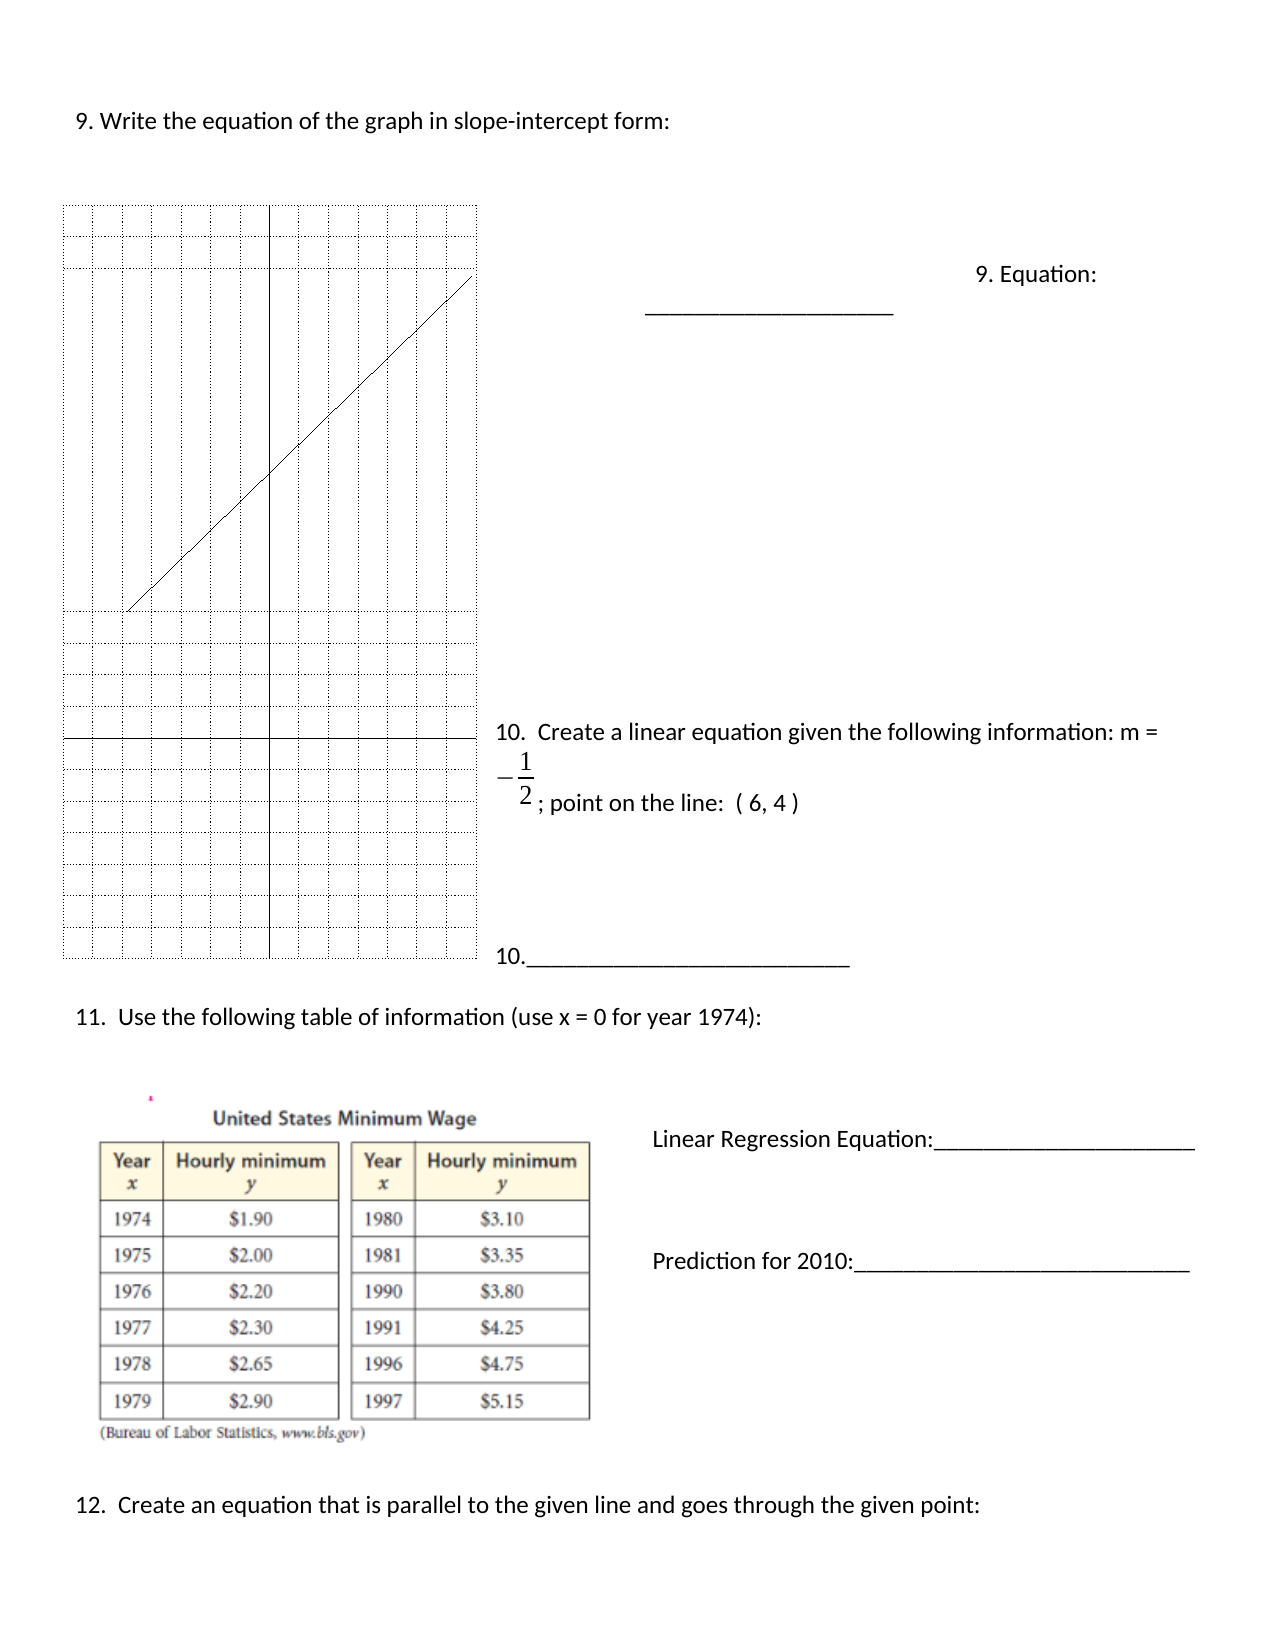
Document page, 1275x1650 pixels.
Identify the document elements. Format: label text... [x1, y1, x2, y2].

table_cell [446, 236, 476, 268]
table_cell [446, 927, 476, 958]
table_cell [240, 706, 269, 737]
text Linear Regression Equation:_____________________ [634, 1123, 1200, 1153]
table_cell [181, 674, 211, 706]
table_header [329, 205, 358, 236]
table_cell [181, 769, 211, 801]
table_cell [240, 801, 269, 832]
table_cell [446, 706, 476, 737]
table_cell [181, 927, 211, 958]
table_cell [270, 706, 299, 737]
table_cell [417, 643, 446, 674]
table_cell [417, 739, 446, 769]
table_cell [299, 611, 328, 643]
table_cell [299, 895, 328, 927]
table_cell [299, 769, 328, 801]
table_cell [270, 236, 299, 268]
table_cell [93, 895, 122, 927]
table_cell [63, 832, 93, 864]
table_cell [152, 706, 181, 737]
table_cell [181, 706, 211, 737]
table_cell [240, 611, 269, 643]
table_cell [240, 674, 269, 706]
table_cell [388, 611, 417, 643]
table_cell [152, 611, 181, 643]
table_cell [270, 643, 299, 674]
table_cell [152, 268, 181, 611]
table_cell [417, 674, 446, 706]
table_cell [299, 674, 328, 706]
table_cell [240, 927, 269, 958]
text Prediction for 2010:___________________________ [634, 1245, 1200, 1276]
table_cell [211, 706, 240, 737]
table_cell [211, 769, 240, 801]
table_cell [93, 611, 122, 643]
text 10. Create a linear equation given the following information: m = ; point on the line: ( 6, 4 ) [447, 716, 1200, 818]
table_cell [93, 706, 122, 737]
table_cell [270, 832, 299, 864]
table_cell [358, 864, 387, 895]
table_cell [63, 268, 93, 611]
table_cell [211, 927, 240, 958]
table_cell [122, 706, 152, 737]
table_cell [93, 832, 122, 864]
table_cell [63, 643, 93, 674]
table_cell [122, 864, 152, 895]
table_cell [181, 268, 211, 611]
table_cell [417, 801, 446, 832]
table_cell [270, 801, 299, 832]
table_cell [358, 832, 387, 864]
table_cell [152, 674, 181, 706]
table_cell [240, 739, 269, 769]
table_cell [417, 611, 446, 643]
table_cell [152, 739, 181, 769]
table_cell [181, 611, 211, 643]
table_cell [299, 739, 328, 769]
table_header [270, 205, 299, 236]
table_cell [446, 832, 476, 864]
table_cell [63, 611, 93, 643]
table_cell [240, 864, 269, 895]
table_cell [93, 927, 122, 958]
table_cell [93, 236, 122, 268]
table_cell [270, 611, 299, 643]
table_cell [122, 236, 152, 268]
table_cell [181, 832, 211, 864]
table_cell [152, 832, 181, 864]
table_cell [240, 236, 269, 268]
table_cell [358, 895, 387, 927]
text 10.__________________________ [75, 848, 1200, 970]
table_cell [329, 927, 358, 958]
table_header [63, 205, 93, 236]
table_cell [446, 801, 476, 832]
table_cell [63, 769, 93, 801]
table_cell [63, 895, 93, 927]
table_cell [122, 832, 152, 864]
table_cell [270, 739, 299, 769]
table_cell [152, 895, 181, 927]
table_cell [122, 895, 152, 927]
table_cell [152, 643, 181, 674]
table_cell [329, 895, 358, 927]
table_cell [122, 674, 152, 706]
table_cell [270, 769, 299, 801]
table_cell [329, 769, 358, 801]
text 12. Create an equation that is parallel to the given line and goes through the given point: [75, 1489, 1200, 1520]
table_cell [446, 611, 476, 643]
table_cell [211, 643, 240, 674]
table_cell [388, 674, 417, 706]
table_cell [63, 864, 93, 895]
table_cell [299, 236, 328, 268]
table_cell [181, 739, 211, 769]
table_cell [329, 611, 358, 643]
table_cell [122, 769, 152, 801]
table_cell [446, 864, 476, 895]
table_cell [417, 236, 446, 268]
table_cell [358, 801, 387, 832]
table_cell [358, 611, 387, 643]
table_cell [93, 739, 122, 769]
table_cell [446, 674, 476, 706]
table_cell [388, 268, 417, 611]
table_cell [417, 769, 446, 801]
table_cell [358, 674, 387, 706]
table_header [240, 205, 269, 236]
table_cell [358, 268, 387, 611]
table_cell [93, 674, 122, 706]
table_cell [240, 895, 269, 927]
table_cell [417, 832, 446, 864]
table_cell [388, 769, 417, 801]
table_header [152, 205, 181, 236]
table_cell [152, 236, 181, 268]
table_cell [299, 643, 328, 674]
table_cell [358, 236, 387, 268]
table_cell [446, 769, 476, 801]
table_cell [211, 801, 240, 832]
table_cell [446, 895, 476, 927]
table_cell [388, 236, 417, 268]
table_cell [388, 927, 417, 958]
table_cell [358, 643, 387, 674]
table_cell [211, 611, 240, 643]
table_cell [388, 706, 417, 737]
table_cell [329, 801, 358, 832]
table_header [93, 205, 122, 236]
table_cell [211, 268, 240, 611]
table_cell [270, 268, 299, 611]
table_cell [93, 769, 122, 801]
table_cell [122, 927, 152, 958]
table_cell [181, 864, 211, 895]
table_cell [270, 895, 299, 927]
picture [78, 1032, 634, 1486]
table_cell [181, 643, 211, 674]
table_cell [240, 769, 269, 801]
table_cell [388, 739, 417, 769]
table_cell [240, 832, 269, 864]
table_header [388, 205, 417, 236]
table_cell [122, 268, 152, 611]
table_cell [417, 706, 446, 737]
table_header [211, 205, 240, 236]
table_cell [122, 739, 152, 769]
table_cell [299, 268, 328, 611]
table_cell [299, 801, 328, 832]
table_cell [358, 927, 387, 958]
table_cell [299, 832, 328, 864]
text 9. Write the equation of the graph in slope-intercept form: [75, 106, 1200, 136]
table_cell [63, 739, 93, 769]
table_cell [417, 895, 446, 927]
table_cell [417, 864, 446, 895]
table_cell [152, 769, 181, 801]
table_cell [329, 236, 358, 268]
table_cell [417, 268, 446, 611]
table_cell [152, 801, 181, 832]
table_cell [329, 643, 358, 674]
text 11. Use the following table of information (use x = 0 for year 1974): [75, 1001, 1200, 1031]
table_cell [63, 236, 93, 268]
table_cell [63, 801, 93, 832]
table_cell [122, 643, 152, 674]
table_cell [240, 643, 269, 674]
table_cell [93, 268, 122, 611]
table_cell [388, 895, 417, 927]
text 9. Equation: ____________________ [476, 258, 1200, 319]
table_cell [329, 832, 358, 864]
table_header [122, 205, 152, 236]
table_cell [417, 927, 446, 958]
table_cell [211, 739, 240, 769]
table_header [181, 205, 211, 236]
table_cell [299, 927, 328, 958]
table_cell [388, 832, 417, 864]
table_header [358, 205, 387, 236]
table_cell [211, 236, 240, 268]
table_cell [152, 864, 181, 895]
table_cell [446, 643, 476, 674]
table_cell [181, 801, 211, 832]
table_cell [270, 927, 299, 958]
table_header [417, 205, 446, 236]
table_cell [270, 864, 299, 895]
table_cell [446, 739, 476, 769]
table_cell [181, 236, 211, 268]
table_cell [181, 895, 211, 927]
table_cell [211, 864, 240, 895]
table_cell [358, 706, 387, 737]
table_cell [329, 268, 358, 611]
table_cell [63, 706, 93, 737]
table_cell [240, 268, 269, 611]
table_cell [63, 927, 93, 958]
table_cell [122, 611, 152, 643]
table_cell [299, 706, 328, 737]
table_header [446, 205, 476, 236]
table_cell [122, 801, 152, 832]
table_cell [93, 643, 122, 674]
table_cell [152, 927, 181, 958]
table_cell [388, 643, 417, 674]
table_cell [211, 832, 240, 864]
table_cell [211, 674, 240, 706]
table_header [299, 205, 328, 236]
table_cell [329, 864, 358, 895]
table_cell [93, 864, 122, 895]
table_cell [211, 895, 240, 927]
table_cell [358, 769, 387, 801]
table_cell [446, 268, 476, 611]
table_cell [329, 674, 358, 706]
table_cell [388, 801, 417, 832]
table_cell [329, 706, 358, 737]
table_cell [63, 674, 93, 706]
table_cell [388, 864, 417, 895]
table_cell [270, 674, 299, 706]
table_cell [93, 801, 122, 832]
table_cell [299, 864, 328, 895]
table_cell [329, 739, 358, 769]
table_cell [358, 739, 387, 769]
